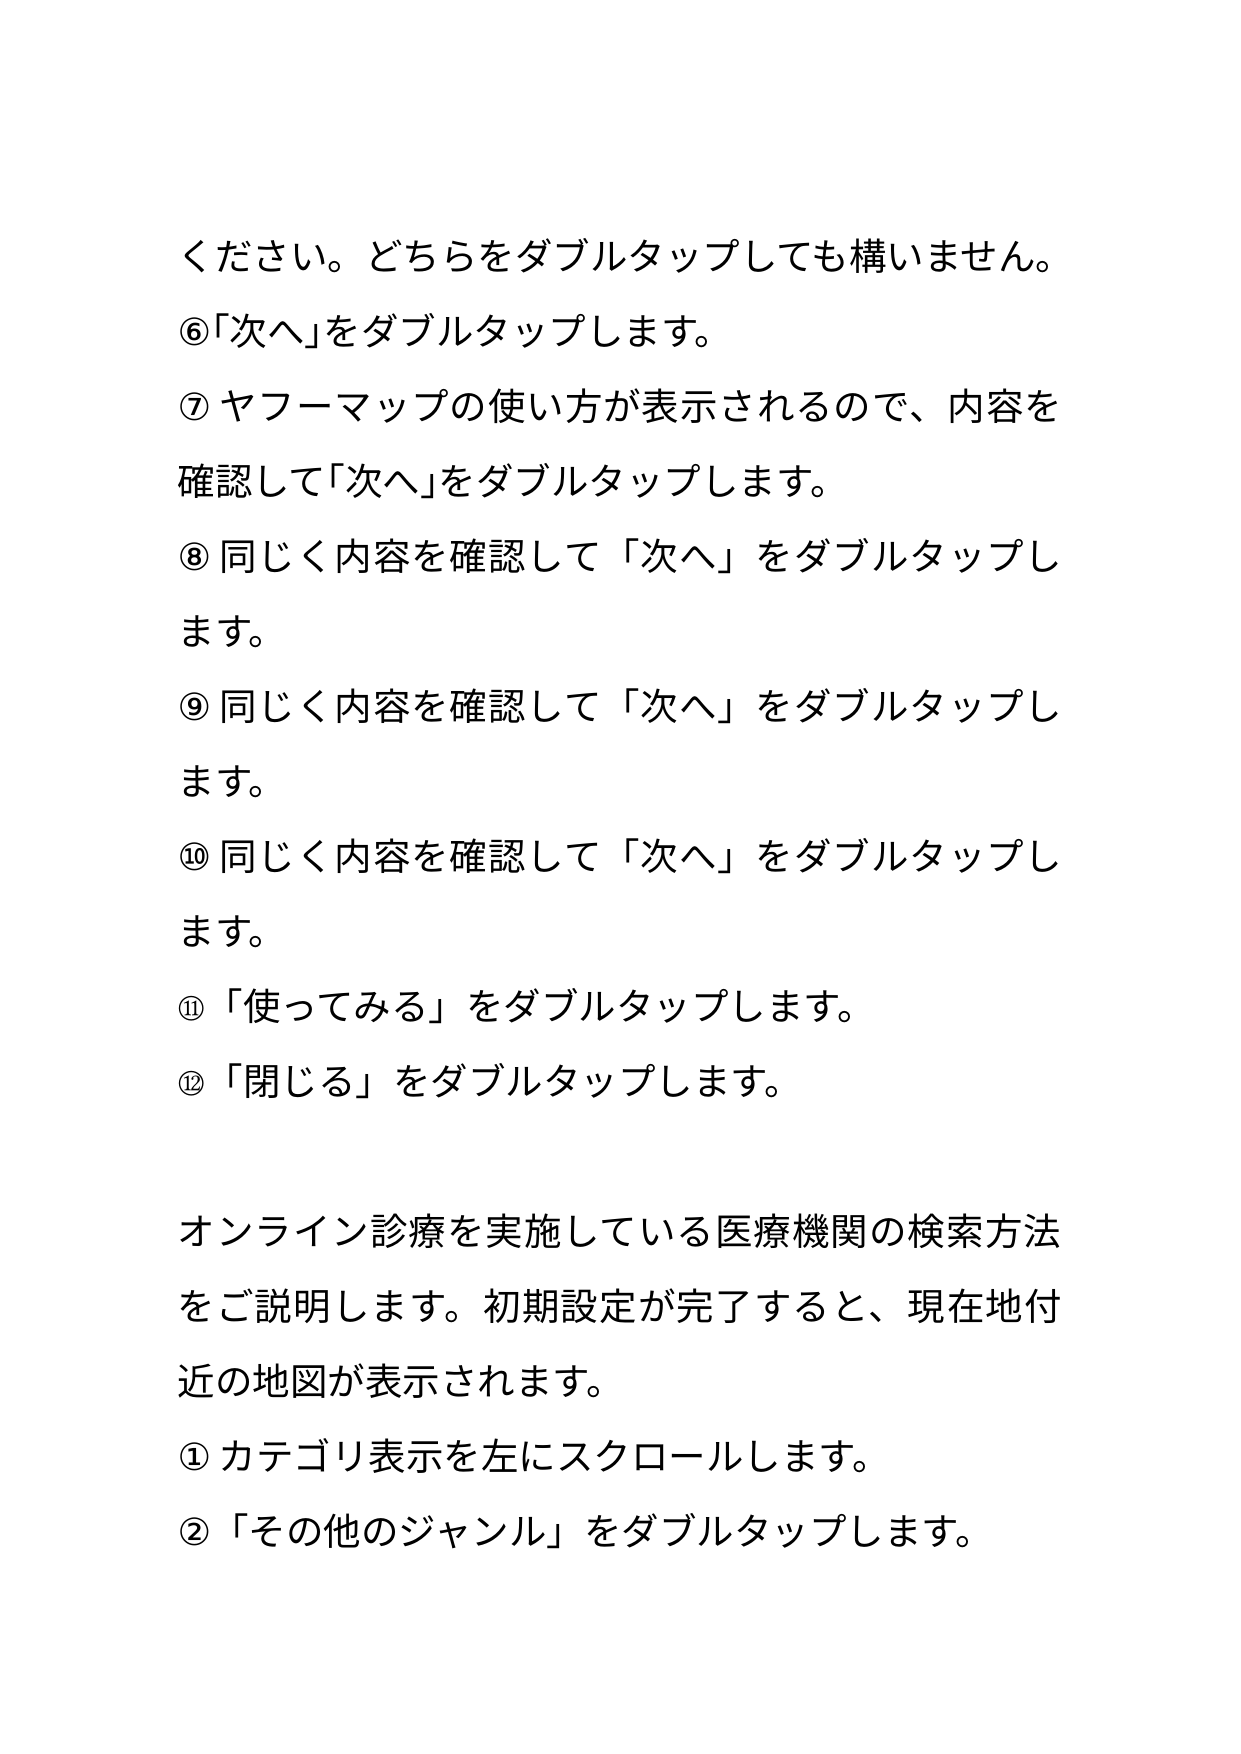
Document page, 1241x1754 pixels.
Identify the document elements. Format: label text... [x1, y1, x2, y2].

text ⑫「閉じる」をダブルタップします。 [177, 1042, 1063, 1117]
text ①カテゴリ表示を左にスクロールします。 [177, 1417, 1063, 1492]
text オンライン診療を実施している医療機関の検索方法をご説明します。初期設定が完了すると、現在地付近の地図が表示されます。 [177, 1192, 1063, 1417]
text ⑦ヤフーマップの使い方が表示されるので、内容を確認して｢次へ｣をダブルタップします。 [177, 367, 1063, 517]
text ⑩同じく内容を確認して「次へ」をダブルタップします。 [177, 817, 1063, 967]
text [177, 217, 1063, 292]
text ②「その他のジャンル」をダブルタップします。 [177, 1492, 1063, 1567]
text ⑪「使ってみる」をダブルタップします。 [177, 967, 1063, 1042]
text ⑥｢次へ｣をダブルタップします。 [177, 292, 1063, 367]
text ⑧同じく内容を確認して「次へ」をダブルタップします。 [177, 517, 1063, 667]
text ⑨同じく内容を確認して「次へ」をダブルタップします。 [177, 667, 1063, 817]
